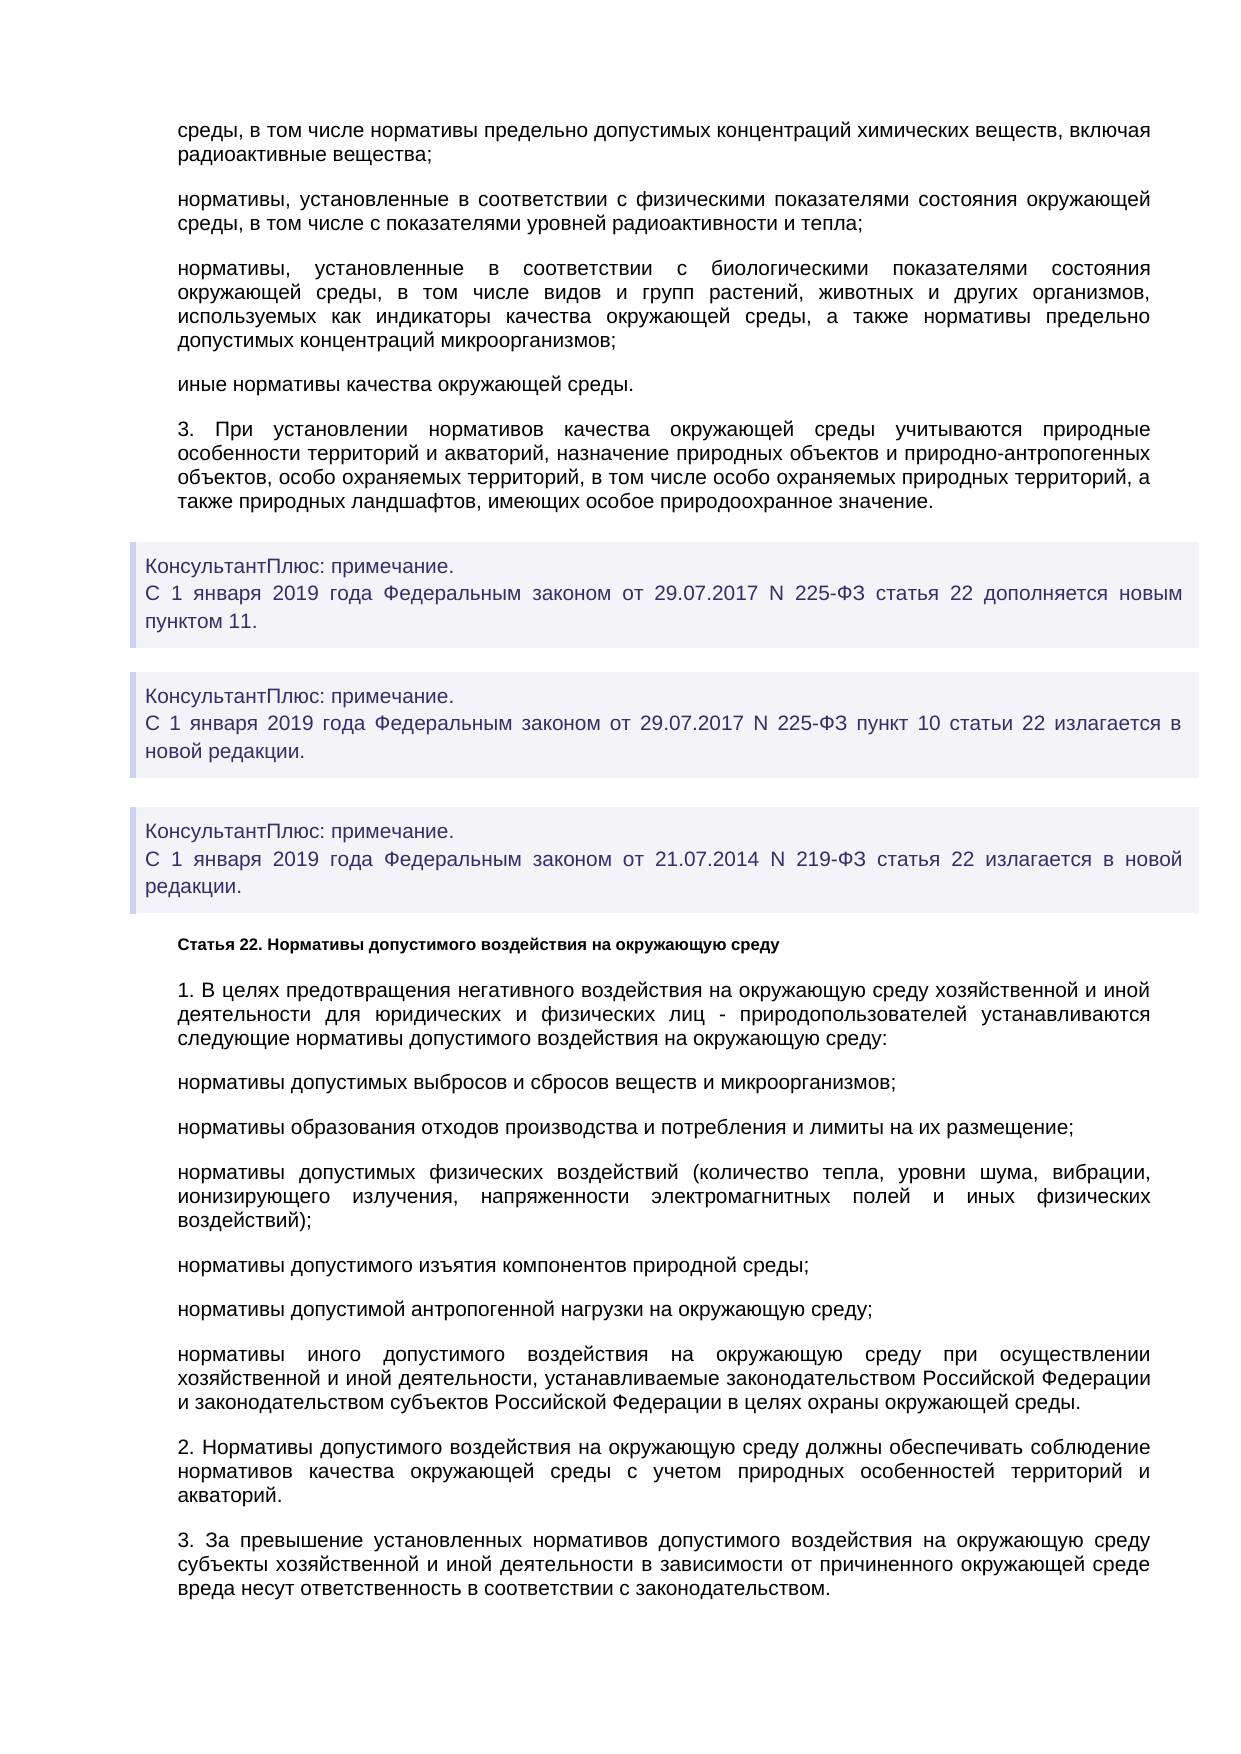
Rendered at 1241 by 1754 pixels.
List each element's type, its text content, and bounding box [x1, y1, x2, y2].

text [177, 118, 1152, 166]
text 3. За превышение установленных нормативов допустимого воздействия на окружающую среду субъекты хозяйственной и иной деятельности в зависимости от причиненного окружающей среде вреда несут ответственность в соответствии с законодательством. [177, 1527, 1152, 1599]
text нормативы иного допустимого воздействия на окружающую среду при осуществлении хозяйственной и иной деятельности, устанавливаемые законодательством Российской Федерации и законодательством субъектов Российской Федерации в целях охраны окружающей среды. [177, 1342, 1152, 1414]
text иные нормативы качества окружающей среды. [177, 372, 1152, 396]
table_header КонсультантПлюс: примечание. С 1 января 2019 года Федеральным законом от 29.07.2017 N 225-ФЗ пункт 10 статьи 22 излагается в новой редакции. [136, 672, 1193, 778]
text нормативы, установленные в соответствии с физическими показателями состояния окружающей среды, в том числе с показателями уровней радиоактивности и тепла; [177, 187, 1152, 235]
text нормативы допустимой антропогенной нагрузки на окружающую среду; [177, 1297, 1152, 1321]
text 3. При установлении нормативов качества окружающей среды учитываются природные особенности территорий и акваторий, назначение природных объектов и природно-антропогенных объектов, особо охраняемых территорий, в том числе особо охраняемых природных территорий, а также природных ландшафтов, имеющих особое природоохранное значение. [177, 417, 1152, 513]
table_header КонсультантПлюс: примечание. С 1 января 2019 года Федеральным законом от 29.07.2017 N 225-ФЗ статья 22 дополняется новым пунктом 11. [136, 542, 1193, 648]
table_header КонсультантПлюс: примечание. С 1 января 2019 года Федеральным законом от 21.07.2014 N 219-ФЗ статья 22 излагается в новой редакции. [136, 807, 1193, 913]
text нормативы допустимых физических воздействий (количество тепла, уровни шума, вибрации, ионизирующего излучения, напряженности электромагнитных полей и иных физических воздействий); [177, 1160, 1152, 1232]
text нормативы допустимого изъятия компонентов природной среды; [177, 1252, 1152, 1276]
text нормативы допустимых выбросов и сбросов веществ и микроорганизмов; [177, 1070, 1152, 1094]
text нормативы образования отходов производства и потребления и лимиты на их размещение; [177, 1115, 1152, 1139]
text Статья 22. Нормативы допустимого воздействия на окружающую среду [177, 934, 1152, 953]
text нормативы, установленные в соответствии с биологическими показателями состояния окружающей среды, в том числе видов и групп растений, животных и других организмов, используемых как индикаторы качества окружающей среды, а также нормативы предельно допустимых концентраций микроорганизмов; [177, 256, 1152, 351]
text 2. Нормативы допустимого воздействия на окружающую среду должны обеспечивать соблюдение нормативов качества окружающей среды с учетом природных особенностей территорий и акваторий. [177, 1435, 1152, 1507]
text 1. В целях предотвращения негативного воздействия на окружающую среду хозяйственной и иной деятельности для юридических и физических лиц - природопользователей устанавливаются следующие нормативы допустимого воздействия на окружающую среду: [177, 977, 1152, 1049]
